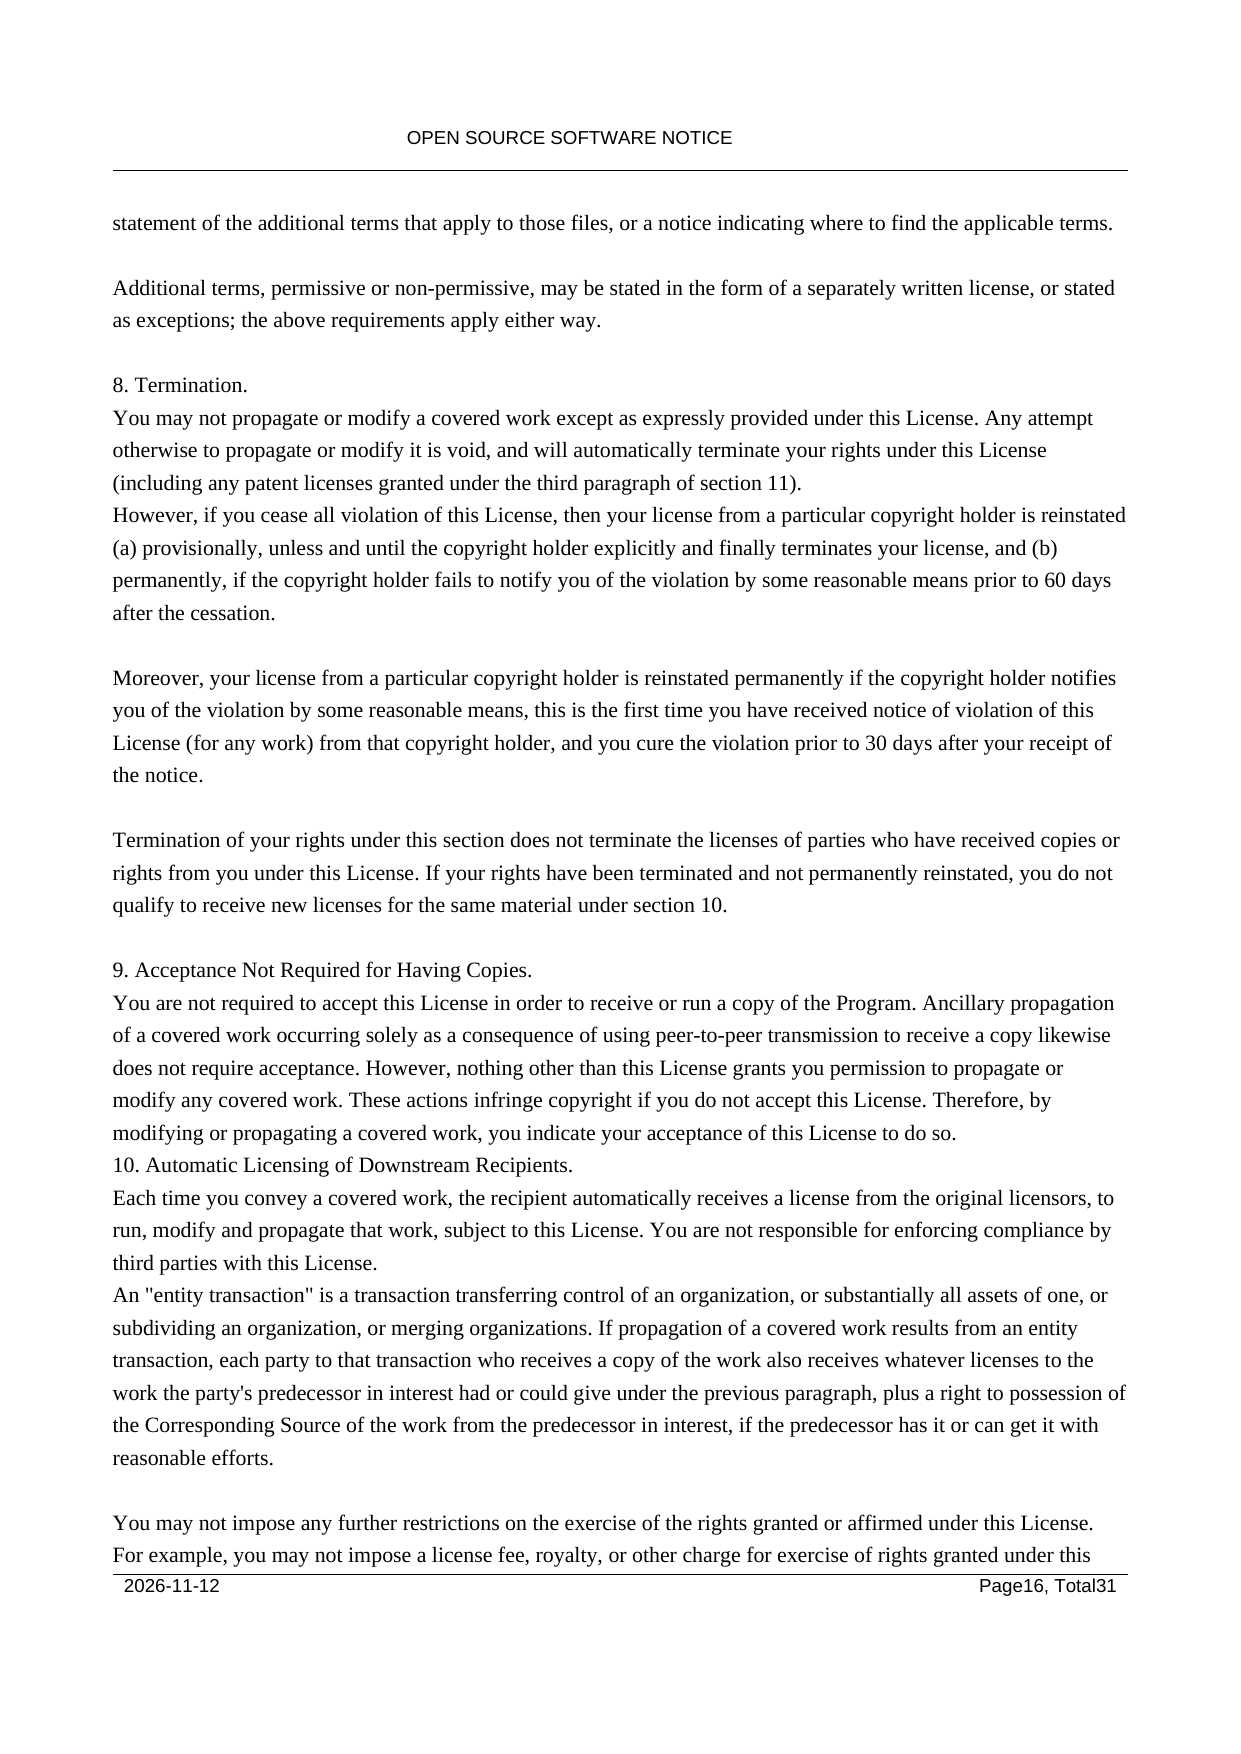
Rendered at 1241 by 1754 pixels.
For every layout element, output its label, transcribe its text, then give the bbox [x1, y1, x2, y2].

text Moreover, your license from a particular copyright holder is reinstated permanently if the copyright holder notifies you of the violation by some reasonable means, this is the first time you have received notice of violation of this License (for any work) from that copyright holder, and you cure the violation prior to 30 days after your receipt of the notice. [112, 661, 1128, 791]
text However, if you cease all violation of this License, then your license from a particular copyright holder is reinstated (a) provisionally, unless and until the copyright holder explicitly and finally terminates your license, and (b) permanently, if the copyright holder fails to notify you of the violation by some reasonable means prior to 60 days after the cessation. [112, 499, 1128, 629]
text 10. Automatic Licensing of Downstream Recipients. [112, 1149, 1128, 1181]
text Additional terms, permissive or non-permissive, may be stated in the form of a separately written license, or stated as exceptions; the above requirements apply either way. [112, 271, 1128, 336]
text An "entity transaction" is a transaction transferring control of an organization, or substantially all assets of one, or subdividing an organization, or merging organizations. If propagation of a covered work results from an entity transaction, each party to that transaction who receives a copy of the work also receives whatever licenses to the work the party's predecessor in interest had or could give under the previous paragraph, plus a right to possession of the Corresponding Source of the work from the predecessor in interest, if the predecessor has it or can get it with reasonable efforts. [112, 1279, 1128, 1474]
text 8. Termination. [112, 369, 1128, 401]
text Termination of your rights under this section does not terminate the licenses of parties who have received copies or rights from you under this License. If your rights have been terminated and not permanently reinstated, you do not qualify to receive new licenses for the same material under section 10. [112, 824, 1128, 921]
text 9. Acceptance Not Required for Having Copies. [112, 954, 1128, 986]
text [112, 206, 1128, 239]
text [112, 1506, 1128, 1571]
text You may not propagate or modify a covered work except as expressly provided under this License. Any attempt otherwise to propagate or modify it is void, and will automatically terminate your rights under this License (including any patent licenses granted under the third paragraph of section 11). [112, 401, 1128, 499]
text You are not required to accept this License in order to receive or run a copy of the Program. Ancillary propagation of a covered work occurring solely as a consequence of using peer-to-peer transmission to receive a copy likewise does not require acceptance. However, nothing other than this License grants you permission to propagate or modify any covered work. These actions infringe copyright if you do not accept this License. Therefore, by modifying or propagating a covered work, you indicate your acceptance of this License to do so. [112, 986, 1128, 1149]
text Each time you convey a covered work, the recipient automatically receives a license from the original licensors, to run, modify and propagate that work, subject to this License. You are not responsible for enforcing compliance by third parties with this License. [112, 1181, 1128, 1279]
